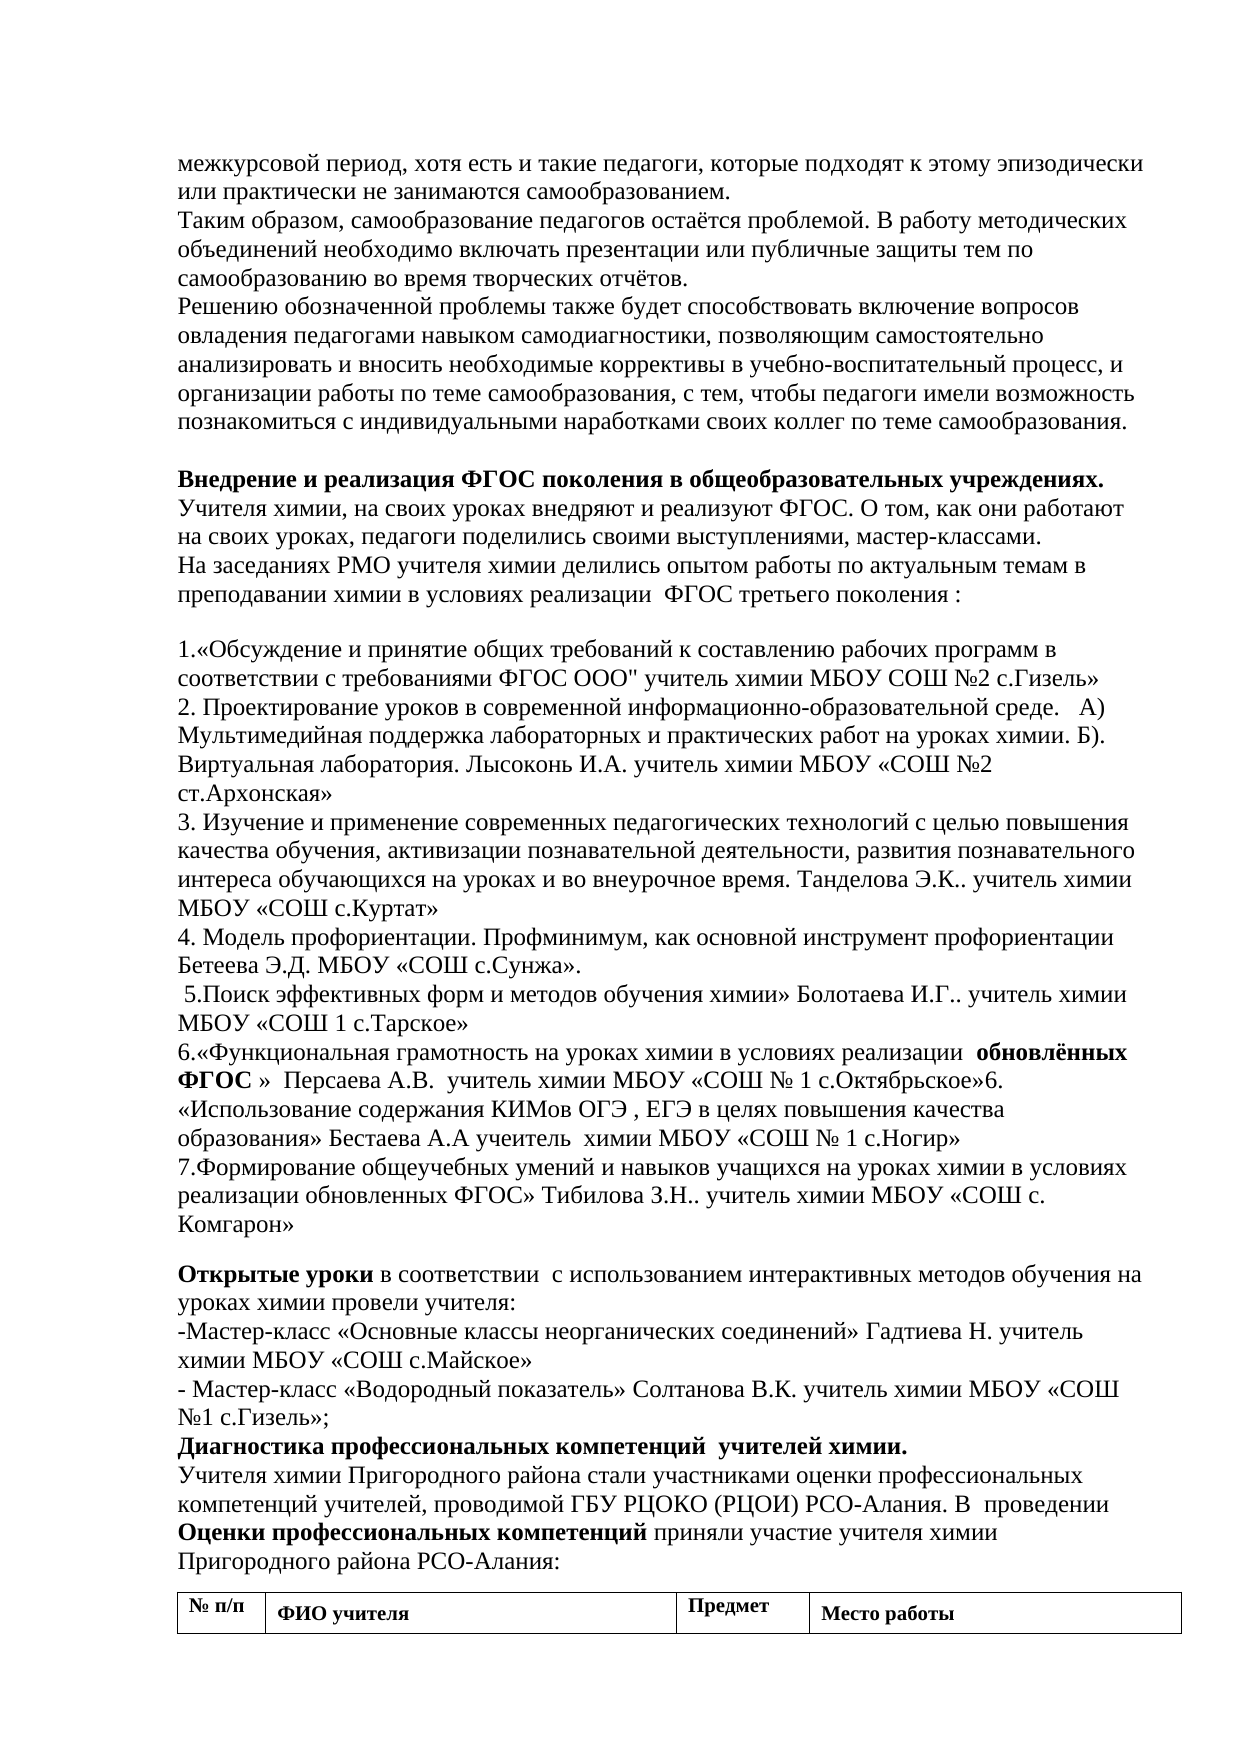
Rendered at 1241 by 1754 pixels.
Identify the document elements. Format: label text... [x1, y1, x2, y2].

text 5.Поиск эффективных форм и методов обучения химии» Болотаева И.Г.. учитель химии МБОУ «СОШ 1 с.Тарское» [177, 979, 1152, 1037]
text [177, 148, 1152, 205]
table_cell № п/п [178, 1593, 265, 1633]
text Диагностика профессиональных компетенций учителей химии. [177, 1431, 1152, 1460]
text - Мастер-класс «Водородный показатель» Солтанова В.К. учитель химии МБОУ «СОШ №1 с.Гизель»; [177, 1374, 1152, 1431]
text 6.«Функциональная грамотность на уроках химии в условиях реализации обновлённых ФГОС » Персаева А.В. учитель химии МБОУ «СОШ № 1 с.Октябрьское»6. «Использование содержания КИМов ОГЭ , ЕГЭ в целях повышения качества образования» Бестаева А.А учеитель химии МБОУ «СОШ № 1 с.Ногир» 7.Формирование общеучебных умений и навыков учащихся на уроках химии в условиях реализации обновленных ФГОС» Тибилова З.Н.. учитель химии МБОУ «СОШ с. Комгарон» [177, 1037, 1152, 1238]
text Открытые уроки в соответствии с использованием интерактивных методов обучения на уроках химии провели учителя: [177, 1259, 1152, 1316]
text Решению обозначенной проблемы также будет способствовать включение вопросов овладения педагогами навыком самодиагностики, позволяющим самостоятельно анализировать и вносить необходимые коррективы в учебно-воспитательный процесс, и организации работы по теме самообразования, с тем, чтобы педагоги имели возможность познакомиться с индивидуальными наработками своих коллег по теме самообразования. [177, 291, 1152, 435]
text 3. Изучение и применение современных педагогических технологий с целью повышения качества обучения, активизации познавательной деятельности, развития познавательного интереса обучающихся на уроках и во внеурочное время. Танделова Э.К.. учитель химии МБОУ «СОШ с.Куртат» [177, 807, 1152, 922]
text 2. Проектирование уроков в современной информационно-образовательной среде. А) Мультимедийная поддержка лабораторных и практических работ на уроках химии. Б). Виртуальная лаборатория. Лысоконь И.А. учитель химии МБОУ «СОШ №2 ст.Архонская» [177, 692, 1152, 807]
text 4. Модель профориентации. Профминимум, как основной инструмент профориентации Бетеева Э.Д. МБОУ «СОШ с.Сунжа». [177, 922, 1152, 979]
table_cell ФИО учителя [266, 1593, 676, 1633]
text -Мастер-класс «Основные классы неорганических соединений» Гадтиева Н. учитель химии МБОУ «СОШ с.Майское» [177, 1316, 1152, 1374]
table_cell Место работы [810, 1593, 1181, 1633]
text 1.«Обсуждение и принятие общих требований к составлению рабочих программ в соответствии с требованиями ФГОС ООО" учитель химии МБОУ СОШ №2 с.Гизель» [177, 634, 1152, 692]
text Учителя химии, на своих уроках внедряют и реализуют ФГОС. О том, как они работают на своих уроках, педагоги поделились своими выступлениями, мастер-классами. [177, 493, 1152, 550]
text Учителя химии Пригородного района стали участниками оценки профессиональных компетенций учителей, проводимой ГБУ РЦОКО (РЦОИ) РСО-Алания. В проведении Оценки профессиональных компетенций приняли участие учителя химии Пригородного района РСО-Алания: [177, 1460, 1152, 1575]
text Внедрение и реализация ФГОС поколения в общеобразовательных учреждениях. [177, 464, 1152, 493]
text На заседаниях РМО учителя химии делились опытом работы по актуальным темам в преподавании химии в условиях реализации ФГОС третьего поколения : [177, 550, 1152, 608]
table_cell Предмет [677, 1593, 809, 1633]
text Таким образом, самообразование педагогов остаётся проблемой. В работу методических объединений необходимо включать презентации или публичные защиты тем по самообразованию во время творческих отчётов. [177, 205, 1152, 291]
